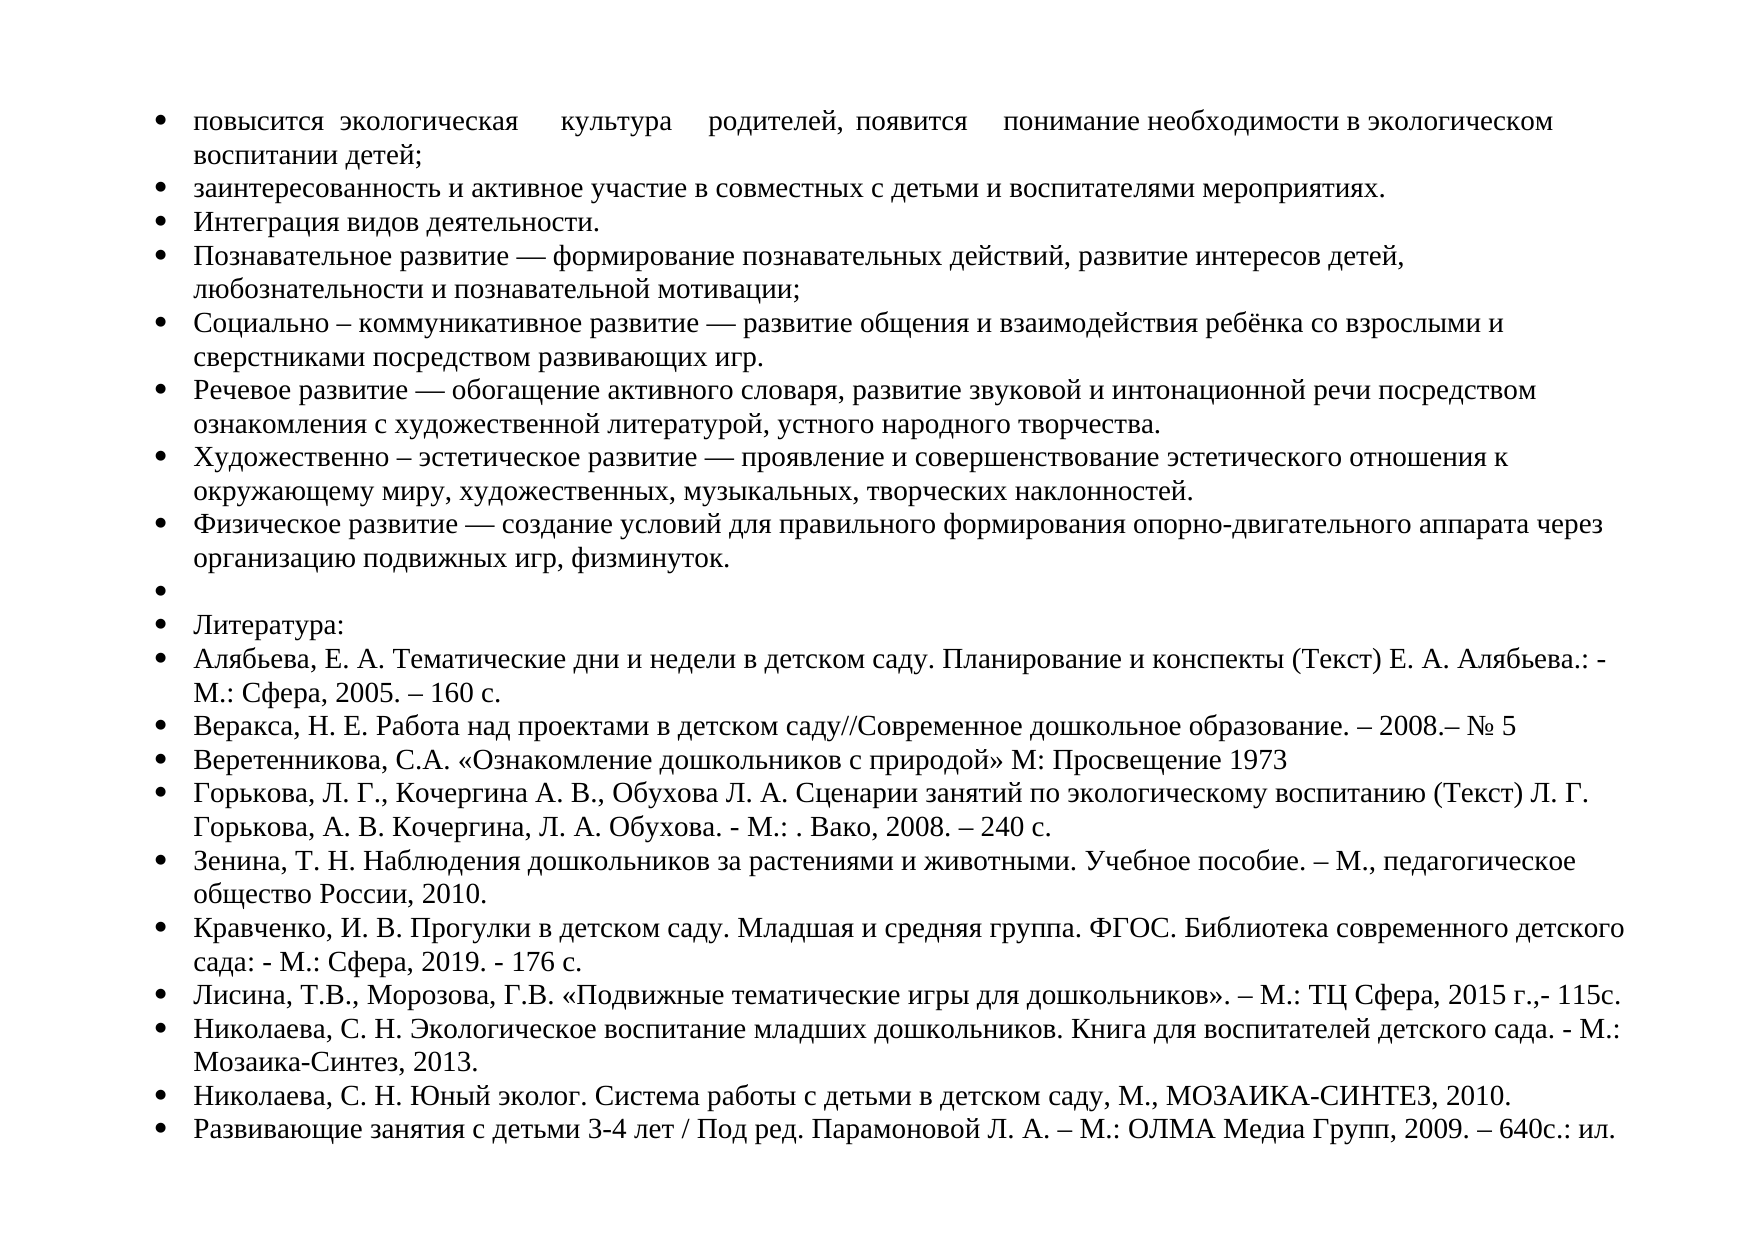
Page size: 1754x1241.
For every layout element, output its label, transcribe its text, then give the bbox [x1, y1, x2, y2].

list Веракса, Н. Е. Работа над проектами в детском саду//Современное дошкольное образование. – 2008.– № 5 [156, 708, 1636, 742]
list Литература: [156, 607, 1636, 641]
list заинтересованность и активное участие в совместных с детьми и воспитателями мероприятиях. [156, 171, 1636, 204]
list Социально – коммуникативное развитие — развитие общения и взаимодействия ребёнка со взрослыми и сверстниками посредством развивающих игр. [156, 305, 1636, 372]
list Веретенникова, С.А. «Ознакомление дошкольников с природой» М: Просвещение 1973 [156, 742, 1636, 776]
list Горькова, Л. Г., Кочергина А. В., Обухова Л. А. Сценарии занятий по экологическому воспитанию (Текст) Л. Г. Горькова, А. В. Кочергина, Л. А. Обухова. - М.: . Вако, 2008. – 240 с. [156, 776, 1636, 843]
list Николаева, С. Н. Экологическое воспитание младших дошкольников. Книга для воспитателей детского сада. - М.: Мозаика-Синтез, 2013. [156, 1011, 1636, 1078]
list Художественно – эстетическое развитие — проявление и совершенствование эстетического отношения к окружающему миру, художественных, музыкальных, творческих наклонностей. [156, 439, 1636, 507]
list Физическое развитие — создание условий для правильного формирования опорно-двигательного аппарата через организацию подвижных игр, физминуток. [156, 507, 1636, 574]
list Развивающие занятия с детьми 3-4 лет / Под ред. Парамоновой Л. А. – М.: ОЛМА Медиа Групп, 2009. – 640с.: ил. [156, 1112, 1636, 1145]
list Николаева, С. Н. Юный эколог. Система работы с детьми в детском саду, М., МОЗАИКА-СИНТЕЗ, 2010. [156, 1078, 1636, 1112]
list Алябьева, Е. А. Тематические дни и недели в детском саду. Планирование и конспекты (Текст) Е. А. Алябьева.: - М.: Сфера, 2005. – 160 с. [156, 641, 1636, 708]
list Познавательное развитие — формирование познавательных действий, развитие интересов детей, любознательности и познавательной мотивации; [156, 238, 1636, 305]
list Кравченко, И. В. Прогулки в детском саду. Младшая и средняя группа. ФГОС. Библиотека современного детского сада: - М.: Сфера, 2019. - 176 с. [156, 910, 1636, 977]
list повысится экологическая культура родителей, появится понимание необходимости в экологическом воспитании детей; [156, 103, 1636, 171]
list Интеграция видов деятельности. [156, 204, 1636, 238]
list Зенина, Т. Н. Наблюдения дошкольников за растениями и животными. Учебное пособие. – М., педагогическое общество России, 2010. [156, 843, 1636, 910]
list Лисина, Т.В., Морозова, Г.В. «Подвижные тематические игры для дошкольников». – М.: ТЦ Сфера, 2015 г.,- 115с. [156, 977, 1636, 1011]
list Речевое развитие — обогащение активного словаря, развитие звуковой и интонационной речи посредством ознакомления с художественной литературой, устного народного творчества. [156, 372, 1636, 439]
